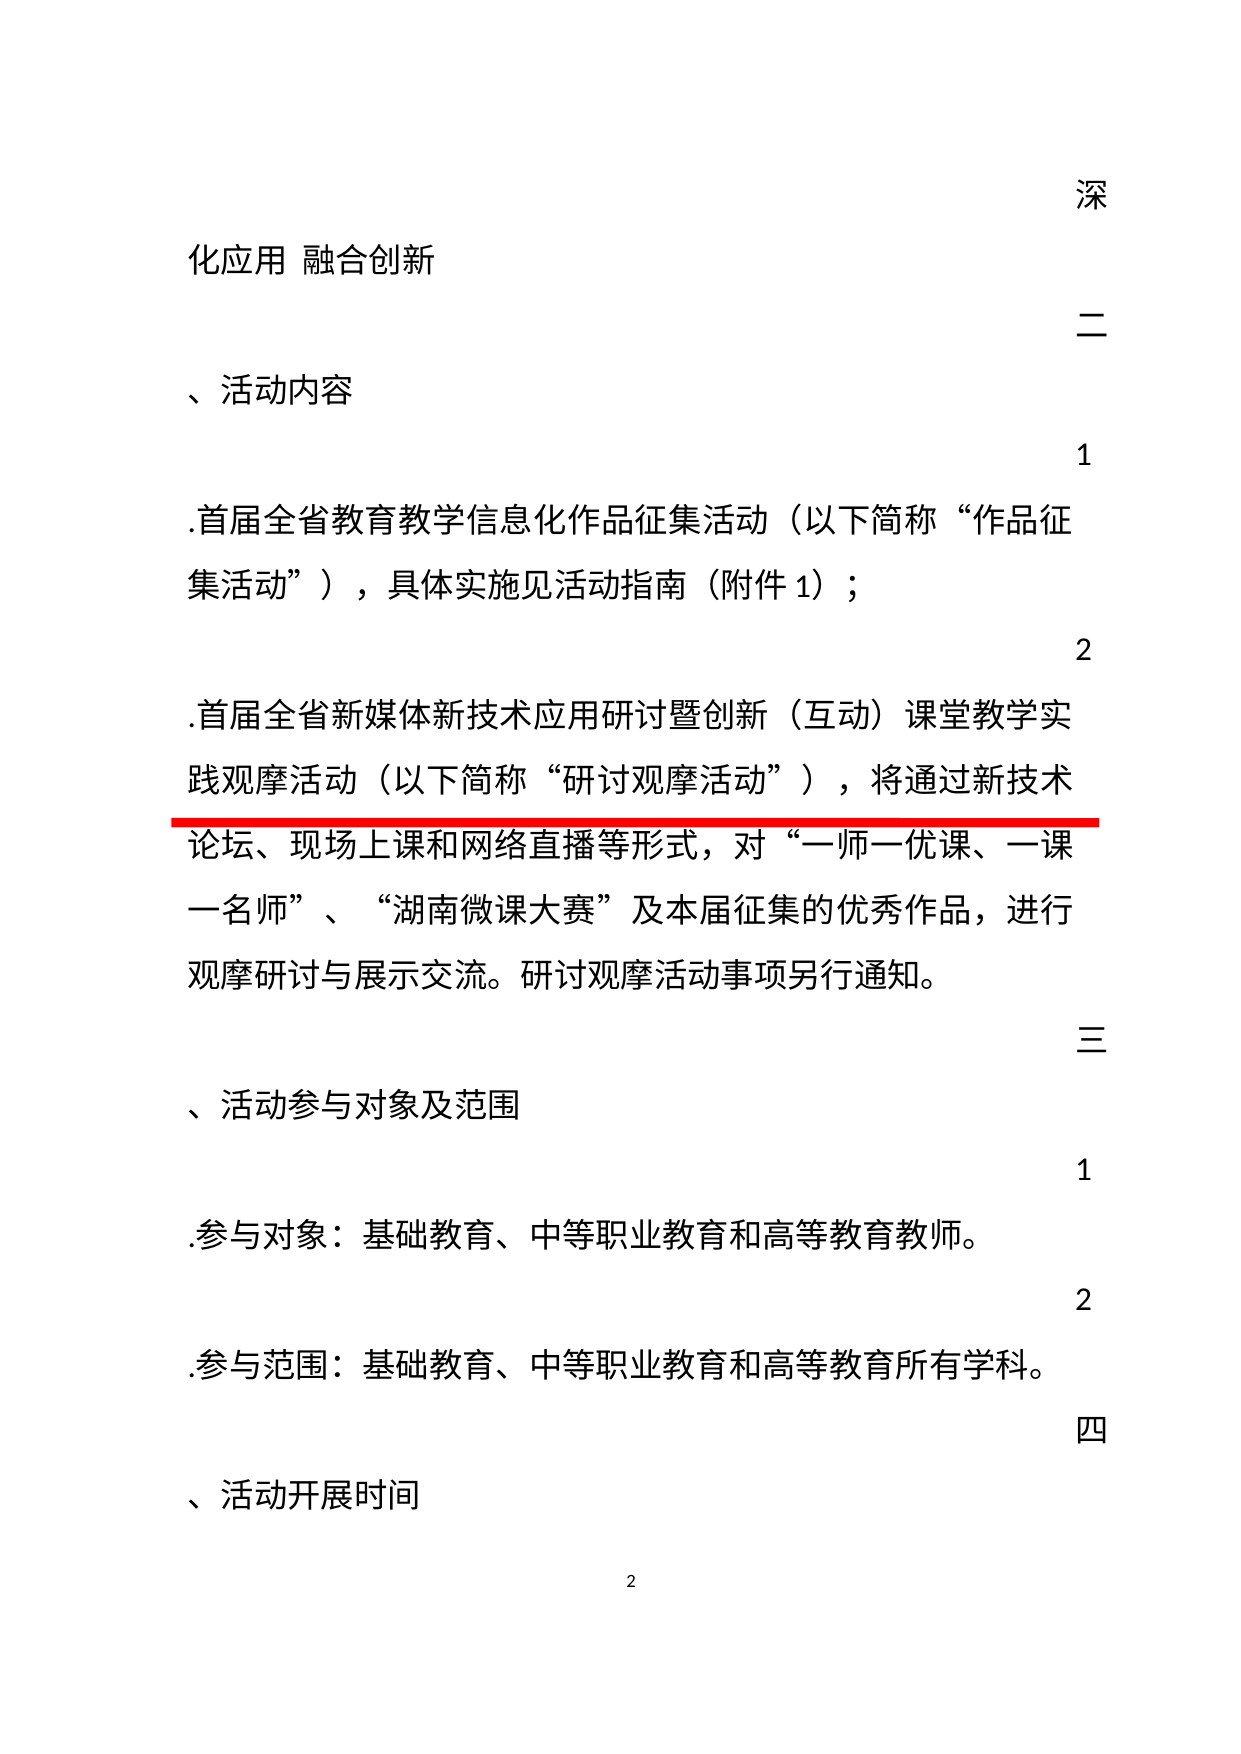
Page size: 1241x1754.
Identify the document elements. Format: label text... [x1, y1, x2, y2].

text 1.首届全省教育教学信息化作品征集活动（以下简称“作品征集活动”），具体实施见活动指南（附件1）； [187, 421, 1075, 616]
text 2.参与范围：基础教育、中等职业教育和高等教育所有学科。 [187, 1266, 1075, 1396]
text 2.首届全省新媒体新技术应用研讨暨创新（互动）课堂教学实践观摩活动（以下简称“研讨观摩活动”），将通过新技术论坛、现场上课和网络直播等形式，对“一师一优课、一课一名师”、“湖南微课大赛”及本届征集的优秀作品，进行观摩研讨与展示交流。研讨观摩活动事项另行通知。 [187, 828, 1075, 1006]
text 三、活动参与对象及范围 [187, 1006, 1075, 1136]
text 1.参与对象：基础教育、中等职业教育和高等教育教师。 [187, 1136, 1075, 1266]
text 深化应用 融合创新 [187, 161, 1075, 291]
text 二、活动内容 [187, 291, 1075, 421]
text 2.首届全省新媒体新技术应用研讨暨创新（互动）课堂教学实践观摩活动（以下简称“研讨观摩活动”），将通过新技术论坛、现场上课和网络直播等形式，对“一师一优课、一课一名师”、“湖南微课大赛”及本届征集的优秀作品，进行观摩研讨与展示交流。研讨观摩活动事项另行通知。 [187, 616, 1075, 818]
text 四、活动开展时间 [187, 1396, 1075, 1526]
